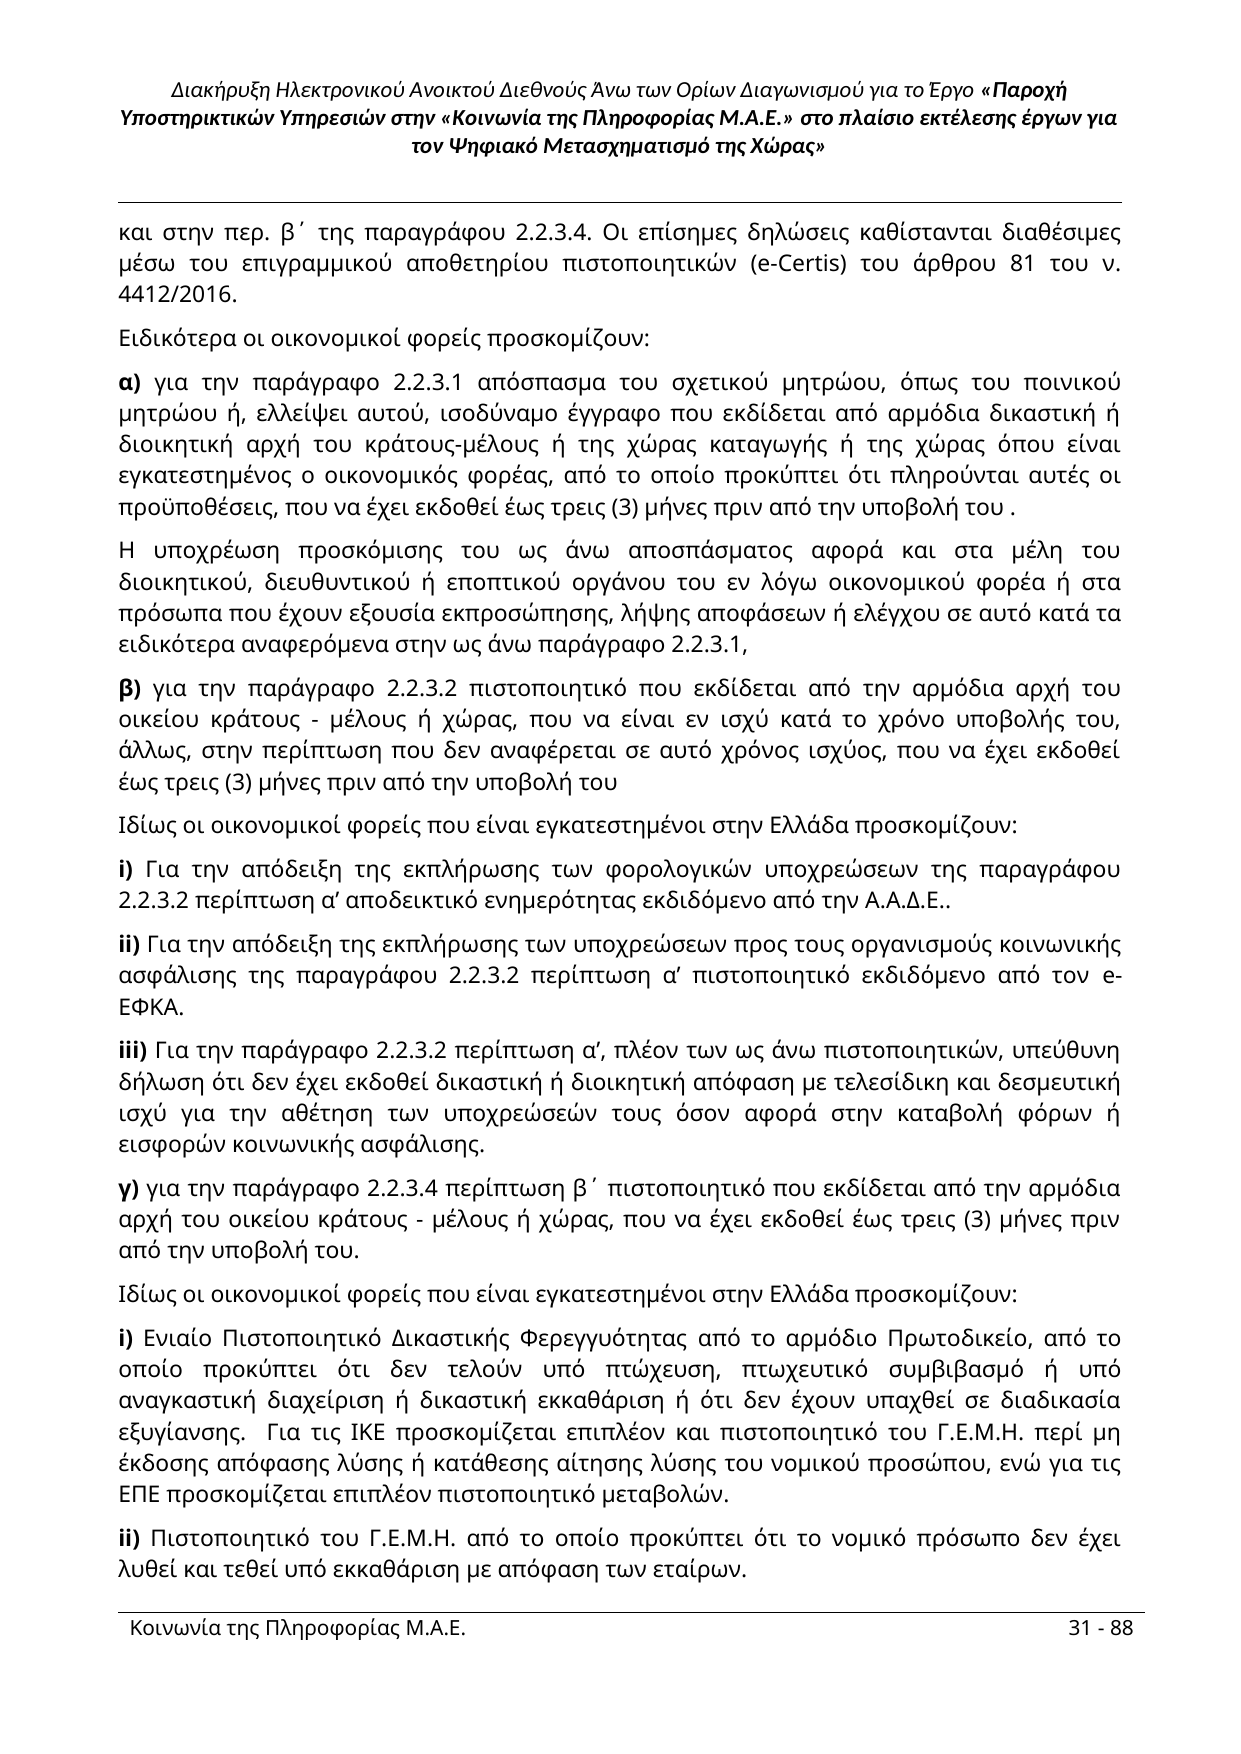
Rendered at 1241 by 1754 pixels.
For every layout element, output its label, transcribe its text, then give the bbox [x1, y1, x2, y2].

text i) Ενιαίο Πιστοποιητικό Δικαστικής Φερεγγυότητας από το αρμόδιο Πρωτοδικείο, από το οποίο προκύπτει ότι δεν τελούν υπό πτώχευση, πτωχευτικό συμβιβασμό ή υπό αναγκαστική διαχείριση ή δικαστική εκκαθάριση ή ότι δεν έχουν υπαχθεί σε διαδικασία εξυγίανσης. Για τις ΙΚΕ προσκομίζεται επιπλέον και πιστοποιητικό του Γ.Ε.Μ.Η. περί μη έκδοσης απόφασης λύσης ή κατάθεσης αίτησης λύσης του νομικού προσώπου, ενώ για τις ΕΠΕ προσκομίζεται επιπλέον πιστοποιητικό μεταβολών. [118, 1322, 1122, 1509]
text iii) Για την παράγραφο 2.2.3.2 περίπτωση α’, πλέον των ως άνω πιστοποιητικών, υπεύθυνη δήλωση ότι δεν έχει εκδοθεί δικαστική ή διοικητική απόφαση με τελεσίδικη και δεσμευτική ισχύ για την αθέτηση των υποχρεώσεών τους όσον αφορά στην καταβολή φόρων ή εισφορών κοινωνικής ασφάλισης. [118, 1034, 1122, 1159]
text α) για την παράγραφο 2.2.3.1 απόσπασμα του σχετικού μητρώου, όπως του ποινικού μητρώου ή, ελλείψει αυτού, ισοδύναμο έγγραφο που εκδίδεται από αρμόδια δικαστική ή διοικητική αρχή του κράτους-μέλους ή της χώρας καταγωγής ή της χώρας όπου είναι εγκατεστημένος ο οικονομικός φορέας, από το οποίο προκύπτει ότι πληρούνται αυτές οι προϋποθέσεις, που να έχει εκδοθεί έως τρεις (3) μήνες πριν από την υποβολή του . [118, 366, 1122, 522]
text Η υποχρέωση προσκόμισης του ως άνω αποσπάσματος αφορά και στα μέλη του διοικητικού, διευθυντικού ή εποπτικού οργάνου του εν λόγω οικονομικού φορέα ή στα πρόσωπα που έχουν εξουσία εκπροσώπησης, λήψης αποφάσεων ή ελέγχου σε αυτό κατά τα ειδικότερα αναφερόμενα στην ως άνω παράγραφο 2.2.3.1, [118, 534, 1122, 659]
text i) Για την απόδειξη της εκπλήρωσης των φορολογικών υποχρεώσεων της παραγράφου 2.2.3.2 περίπτωση α’ αποδεικτικό ενημερότητας εκδιδόμενο από την Α.Α.Δ.Ε.. [118, 853, 1122, 916]
text ii) Για την απόδειξη της εκπλήρωσης των υποχρεώσεων προς τους οργανισμούς κοινωνικής ασφάλισης της παραγράφου 2.2.3.2 περίπτωση α’ πιστοποιητικό εκδιδόμενο από τον e-ΕΦΚΑ. [118, 928, 1122, 1022]
text Ιδίως οι οικονομικοί φορείς που είναι εγκατεστημένοι στην Ελλάδα προσκομίζουν: [118, 809, 1122, 841]
text γ) για την παράγραφο 2.2.3.4 περίπτωση β΄ πιστοποιητικό που εκδίδεται από την αρμόδια αρχή του οικείου κράτους - μέλους ή χώρας, που να έχει εκδοθεί έως τρεις (3) μήνες πριν από την υποβολή του. [118, 1172, 1122, 1266]
text ii) Πιστοποιητικό του Γ.Ε.Μ.Η. από το οποίο προκύπτει ότι το νομικό πρόσωπο δεν έχει λυθεί και τεθεί υπό εκκαθάριση με απόφαση των εταίρων. [118, 1522, 1122, 1584]
text β) για την παράγραφο 2.2.3.2 πιστοποιητικό που εκδίδεται από την αρμόδια αρχή του οικείου κράτους - μέλους ή χώρας, που να είναι εν ισχύ κατά το χρόνο υποβολής του, άλλως, στην περίπτωση που δεν αναφέρεται σε αυτό χρόνος ισχύος, που να έχει εκδοθεί έως τρεις (3) μήνες πριν από την υποβολή του [118, 672, 1122, 797]
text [118, 216, 1122, 309]
text Ειδικότερα οι οικονομικοί φορείς προσκομίζουν: [118, 322, 1122, 353]
text Ιδίως οι οικονομικοί φορείς που είναι εγκατεστημένοι στην Ελλάδα προσκομίζουν: [118, 1278, 1122, 1309]
